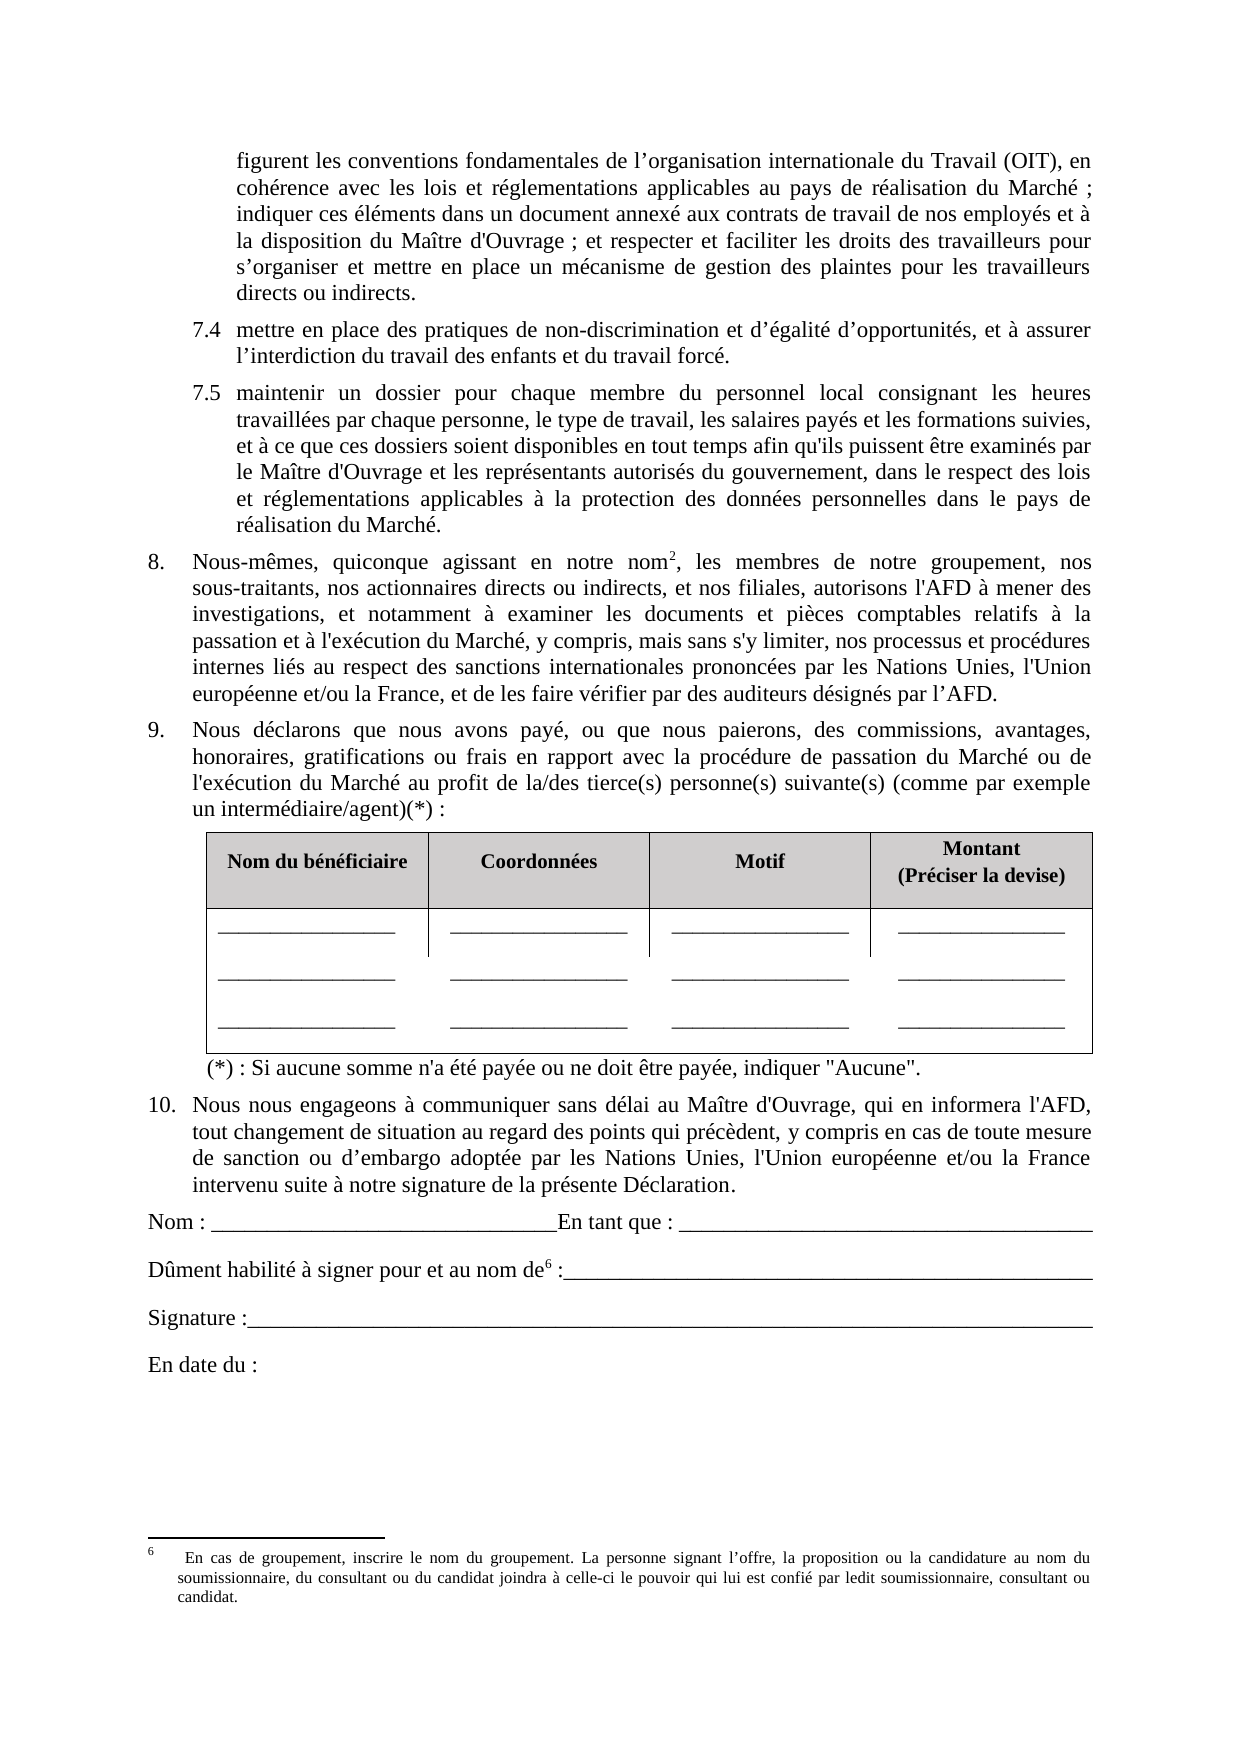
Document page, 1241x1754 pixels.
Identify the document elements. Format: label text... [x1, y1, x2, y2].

text 7.4 mettre en place des pratiques de non-discrimination et d’égalité d’opportunités, et à assurer l’interdiction du travail des enfants et du travail forcé. [192, 316, 1093, 369]
table_cell _________________ [207, 957, 428, 1005]
table_cell ________________ [871, 957, 1092, 1005]
table_cell ________________ [871, 909, 1092, 957]
table_header Coordonnées [429, 833, 649, 908]
table_cell _________________ [207, 909, 428, 957]
text Signature : [148, 1303, 1093, 1330]
table_cell _________________ [207, 1005, 428, 1053]
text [192, 148, 1093, 306]
table_cell _________________ [649, 1005, 871, 1053]
table_cell _________________ [428, 957, 649, 1005]
text En date du : [148, 1351, 1093, 1378]
table_cell _________________ [428, 1005, 649, 1053]
text 7.5 maintenir un dossier pour chaque membre du personnel local consignant les heures travaillées par chaque personne, le type de travail, les salaires payés et les formations suivies, et à ce que ces dossiers soient disponibles en tout temps afin qu'ils puissent être examinés par le Maître d'Ouvrage et les représentants autorisés du gouvernement, dans le respect des lois et réglementations applicables à la protection des données personnelles dans le pays de réalisation du Marché. [192, 379, 1093, 537]
text Dûment habilité à signer pour et au nom de : [148, 1255, 1093, 1282]
text Nom : En tant que : [148, 1207, 1093, 1234]
table_cell ________________ [871, 1005, 1092, 1053]
table_header Motif [650, 833, 870, 908]
table_cell _________________ [429, 909, 649, 957]
table_header Nom du bénéficiaire [207, 833, 428, 908]
list Nous nous engageons à communiquer sans délai au Maître d'Ouvrage, qui en informera l'AFD, tout changement de situation au regard des points qui précèdent, y compris en cas de toute mesure de sanction ou d’embargo adoptée par les Nations Unies, l'Union européenne et/ou la France intervenu suite à notre signature de la présente Déclaration. [148, 1092, 1093, 1197]
table_header Montant (Préciser la devise) [871, 833, 1092, 908]
list Nous-mêmes, quiconque agissant en notre nom2, les membres de notre groupement, nos sous-traitants, nos actionnaires directs ou indirects, et nos filiales, autorisons l'AFD à mener des investigations, et notamment à examiner les documents et pièces comptables relatifs à la passation et à l'exécution du Marché, y compris, mais sans s'y limiter, nos processus et procédures internes liés au respect des sanctions internationales prononcées par les Nations Unies, l'Union européenne et/ou la France, et de les faire vérifier par des auditeurs désignés par l’AFD. [148, 548, 1093, 706]
table_cell _________________ [649, 957, 871, 1005]
text (*) : Si aucune somme n'a été payée ou ne doit être payée, indiquer "Aucune". [207, 1054, 1093, 1081]
list Nous déclarons que nous avons payé, ou que nous paierons, des commissions, avantages, honoraires, gratifications ou frais en rapport avec la procédure de passation du Marché ou de l'exécution du Marché au profit de la/des tierce(s) personne(s) suivante(s) (comme par exemple un intermédiaire/agent)(*) : [148, 716, 1093, 822]
table_cell _________________ [650, 909, 870, 957]
